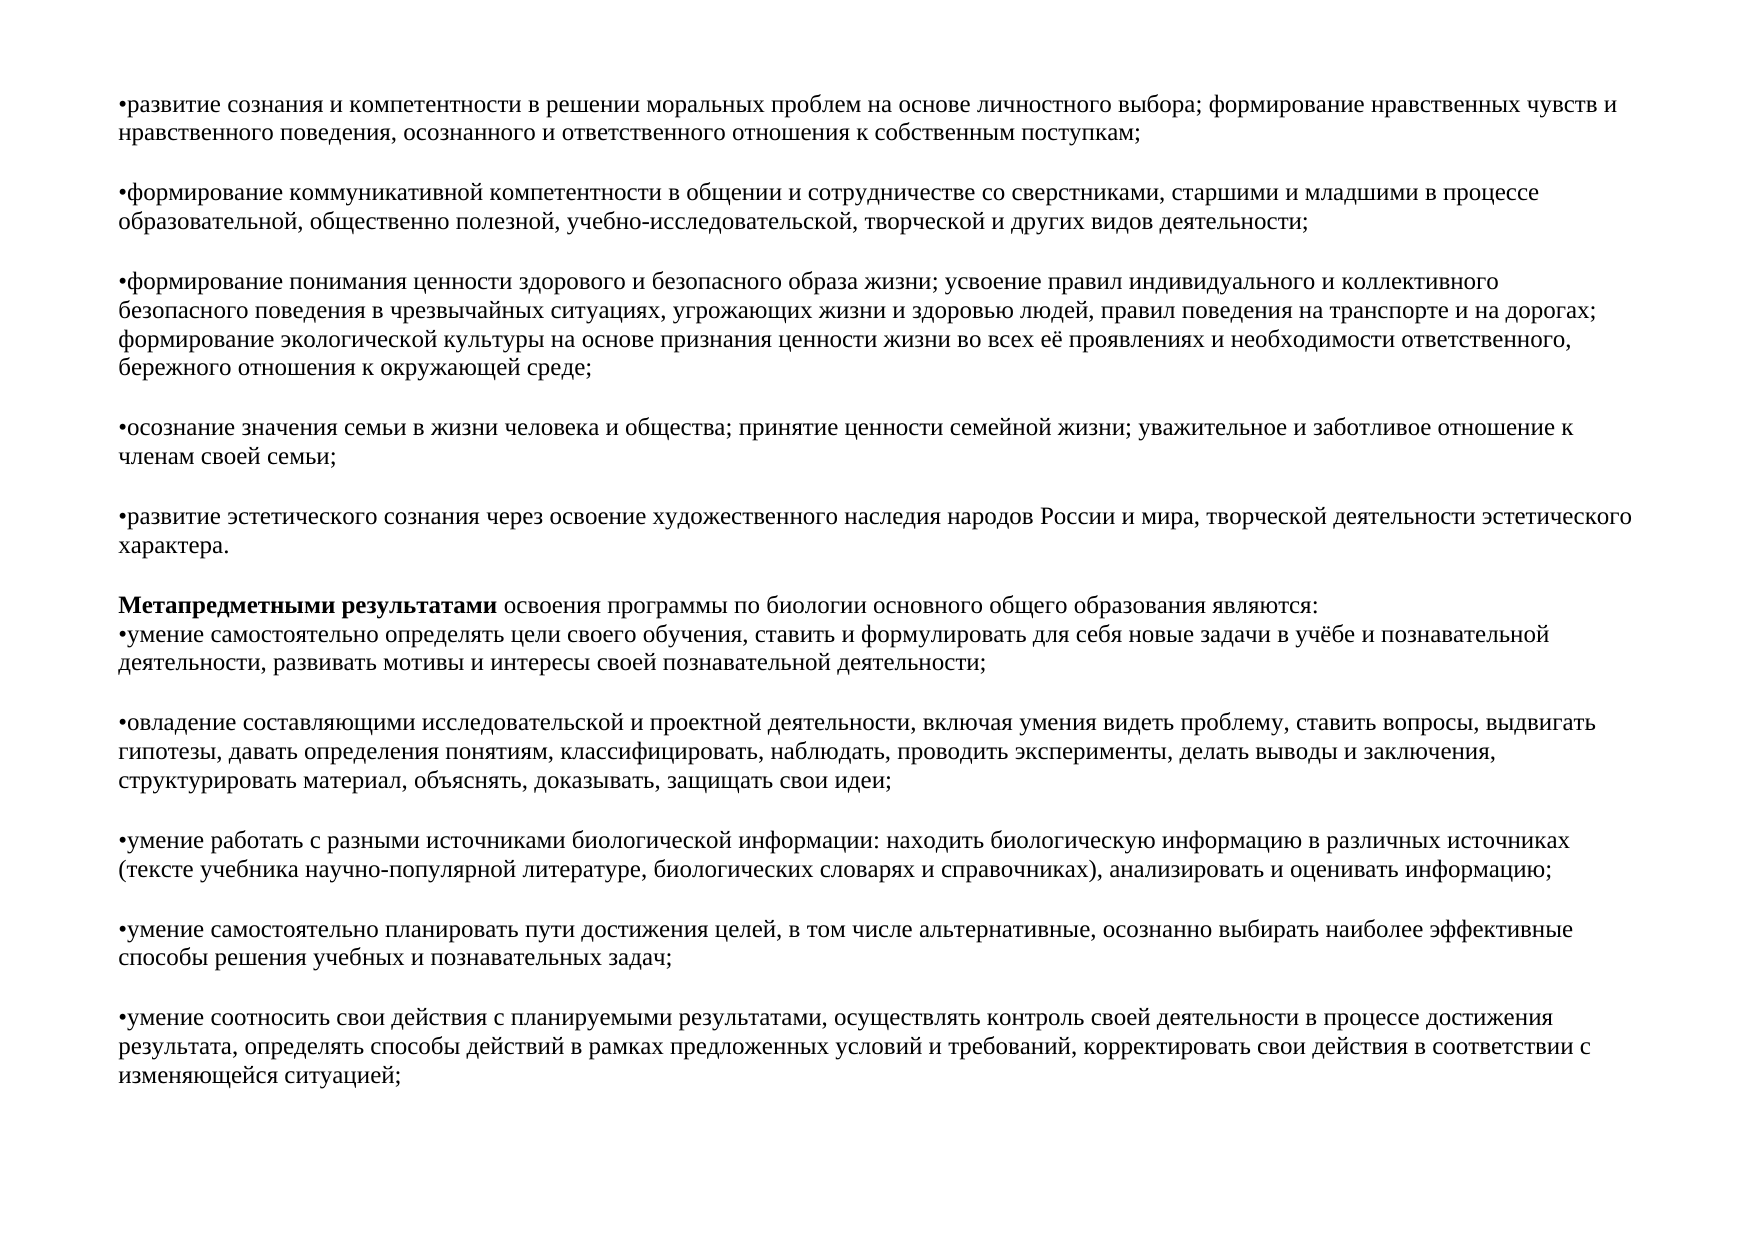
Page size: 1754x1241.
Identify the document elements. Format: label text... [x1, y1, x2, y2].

text •овладение составляющими исследовательской и проектной деятельности, включая умения видеть проблему, ставить вопросы, выдвигать гипотезы, давать определения понятиям, классифицировать, наблюдать, проводить эксперименты, делать выводы и заключения, структурировать материал, объяснять, доказывать, защищать свои идеи; [118, 707, 1636, 794]
text •развитие эстетического сознания через освоение художественного наследия народов России и мира, творческой деятельности эстетического характера. [118, 501, 1636, 559]
text •формирование понимания ценности здорового и безопасного образа жизни; усвоение правил индивидуального и коллективного безопасного поведения в чрезвычайных ситуациях, угрожающих жизни и здоровью людей, правил поведения на транспорте и на дорогах; формирование экологической культуры на основе признания ценности жизни во всех её проявлениях и необходимости ответственного, бережного отношения к окружающей среде; [118, 266, 1636, 381]
text •развитие сознания и компетентности в решении моральных проблем на основе личностного выбора; формирование нравственных чувств и нравственного поведения, осознанного и ответственного отношения к собственным поступкам; [118, 89, 1636, 146]
text •формирование коммуникативной компетентности в общении и сотрудничестве со сверстниками, старшими и младшими в процессе образовательной, общественно полезной, учебно-исследовательской, творческой и других видов деятельности; [118, 177, 1636, 235]
text •умение соотносить свои действия с планируемыми результатами, осуществлять контроль своей деятельности в процессе достижения результата, определять способы действий в рамках предложенных условий и требований, корректировать свои действия в соответствии с изменяющейся ситуацией; [118, 1002, 1636, 1089]
text •умение самостоятельно планировать пути достижения целей, в том числе альтернативные, осознанно выбирать наиболее эффективные способы решения учебных и познавательных задач; [118, 914, 1636, 971]
text •умение самостоятельно определять цели своего обучения, ставить и формулировать для себя новые задачи в учёбе и познавательной деятельности, развивать мотивы и интересы своей познавательной деятельности; [118, 619, 1636, 676]
text Метапредметными результатами освоения программы по биологии основного общего образования являются: [118, 590, 1636, 619]
text •осознание значения семьи в жизни человека и общества; принятие ценности семейной жизни; уважительное и заботливое отношение к членам своей семьи; [118, 412, 1636, 470]
text •умение работать с разными источниками биологической информации: находить биологическую информацию в различных источниках (тексте учебника научно-популярной литературе, биологических словарях и справочниках), анализировать и оценивать информацию; [118, 825, 1636, 882]
